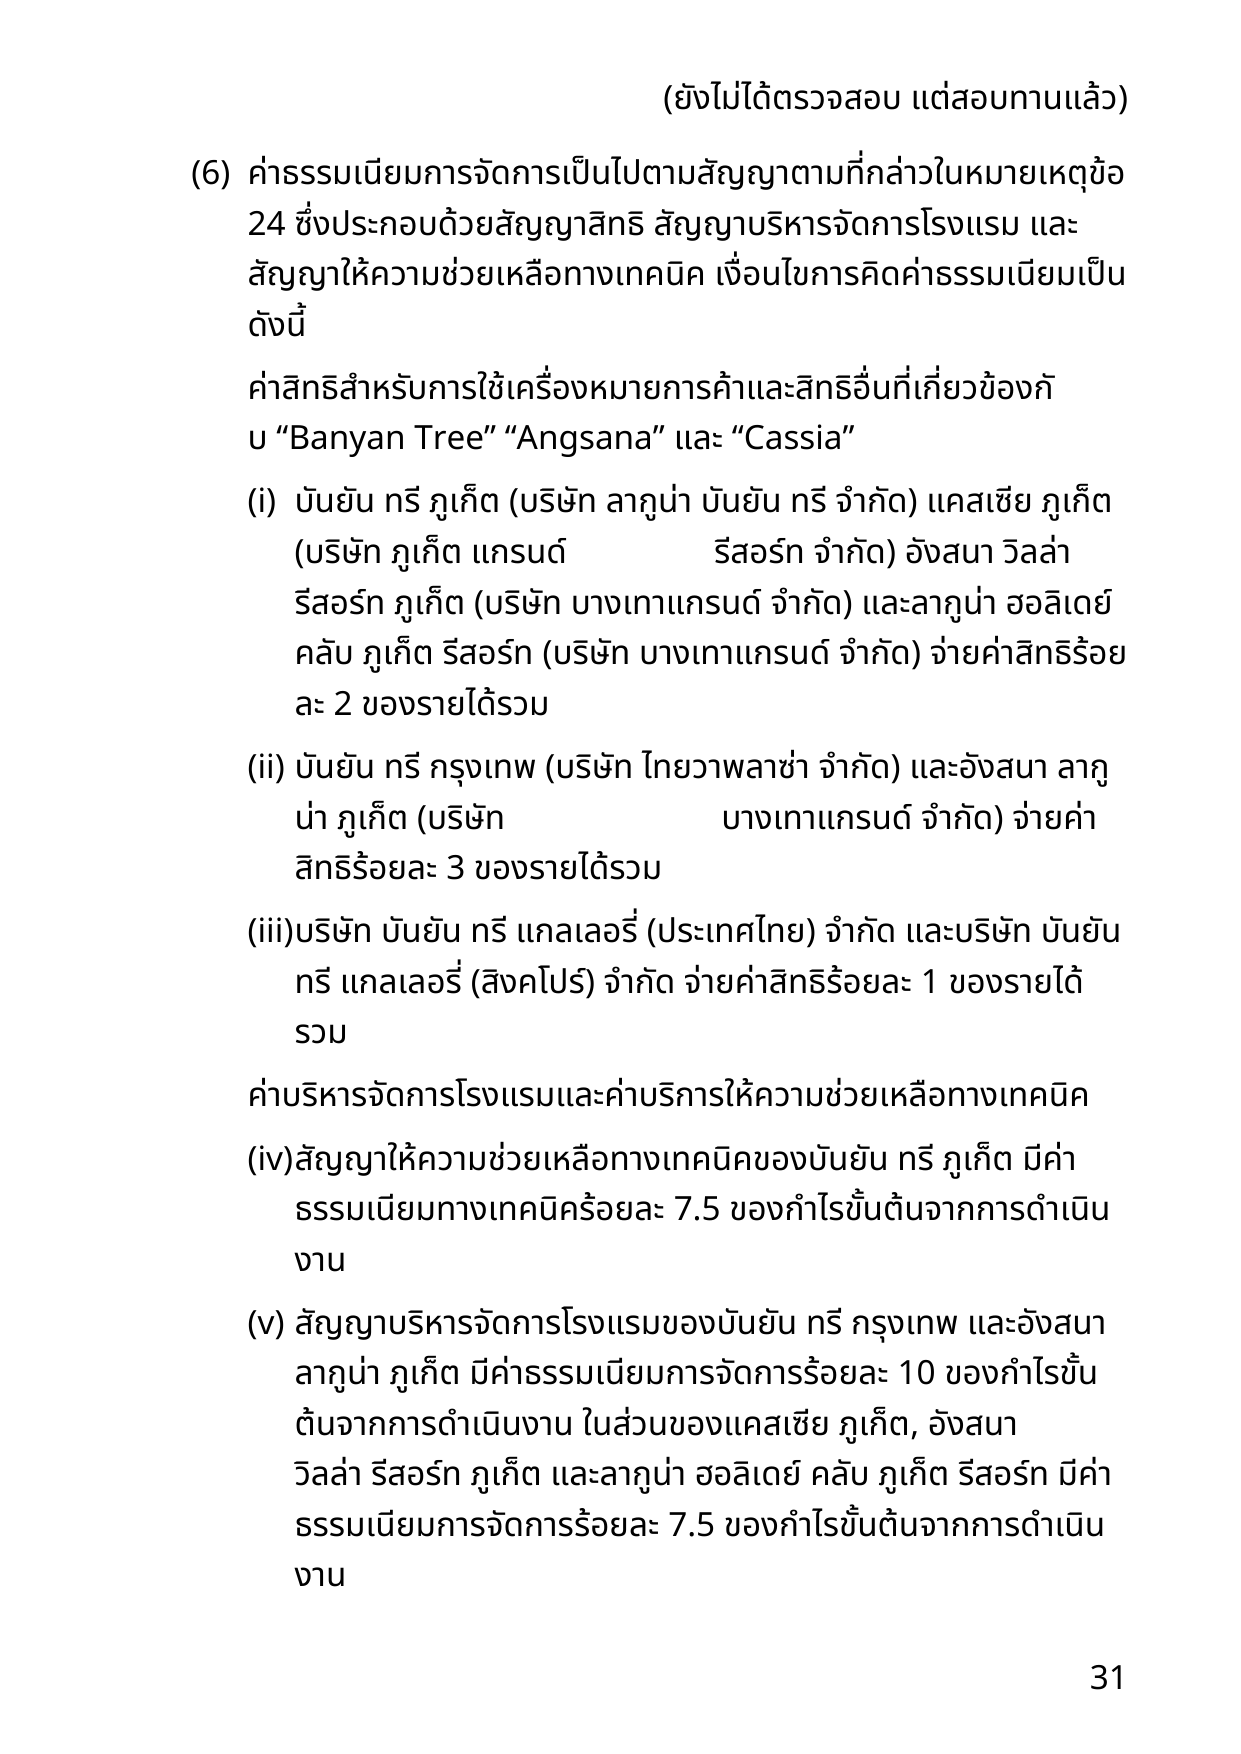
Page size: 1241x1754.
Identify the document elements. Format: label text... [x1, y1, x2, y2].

text ค่าสิทธิสำหรับการใช้เครื่องหมายการค้าและสิทธิอื่นที่เกี่ยวข้องกับ “Banyan Tree” “Angsana” และ “Cassia” [135, 364, 1128, 465]
text (v) สัญญาบริหารจัดการโรงแรมของบันยัน ทรี กรุงเทพ และอังสนา ลากูน่า ภูเก็ต มีค่าธรรมเนียมการจัดการร้อยละ 10 ของกำไรขั้นต้นจากการดำเนินงาน ในส่วนของแคสเซีย ภูเก็ต, อังสนา วิลล่า รีสอร์ท ภูเก็ต และลากูน่า ฮอลิเดย์ คลับ ภูเก็ต รีสอร์ท มีค่าธรรมเนียมการจัดการร้อยละ 7.5 ของกำไรขั้นต้นจากการดำเนินงาน [135, 1298, 1128, 1602]
text (6) ค่าธรรมเนียมการจัดการเป็นไปตามสัญญาตามที่กล่าวในหมายเหตุข้อ 24 ซึ่งประกอบด้วยสัญญาสิทธิ สัญญาบริหารจัดการโรงแรม และสัญญาให้ความช่วยเหลือทางเทคนิค เงื่อนไขการคิดค่าธรรมเนียมเป็นดังนี้ [135, 149, 1128, 351]
list บันยัน ทรี กรุงเทพ (บริษัท ไทยวาพลาซ่า จำกัด) และอังสนา ลากูน่า ภูเก็ต (บริษัท บางเทาแกรนด์ จำกัด) จ่ายค่าสิทธิร้อยละ 3 ของรายได้รวม [247, 743, 1128, 895]
text ค่าบริหารจัดการโรงแรมและค่าบริการให้ความช่วยเหลือทางเทคนิค [135, 1071, 1128, 1122]
list บริษัท บันยัน ทรี แกลเลอรี่ (ประเทศไทย) จำกัด และบริษัท บันยัน ทรี แกลเลอรี่ (สิงคโปร์) จำกัด จ่ายค่าสิทธิร้อยละ 1 ของรายได้รวม [247, 907, 1128, 1059]
text (iv) สัญญาให้ความช่วยเหลือทางเทคนิคของบันยัน ทรี ภูเก็ต มีค่าธรรมเนียมทางเทคนิคร้อยละ 7.5 ของกำไรขั้นต้นจากการดำเนินงาน [135, 1134, 1128, 1286]
list บันยัน ทรี ภูเก็ต (บริษัท ลากูน่า บันยัน ทรี จำกัด) แคสเซีย ภูเก็ต (บริษัท ภูเก็ต แกรนด์ รีสอร์ท จำกัด) อังสนา วิลล่า รีสอร์ท ภูเก็ต (บริษัท บางเทาแกรนด์ จำกัด) และลากูน่า ฮอลิเดย์ คลับ ภูเก็ต รีสอร์ท (บริษัท บางเทาแกรนด์ จำกัด) จ่ายค่าสิทธิร้อยละ 2 ของรายได้รวม [247, 477, 1128, 730]
